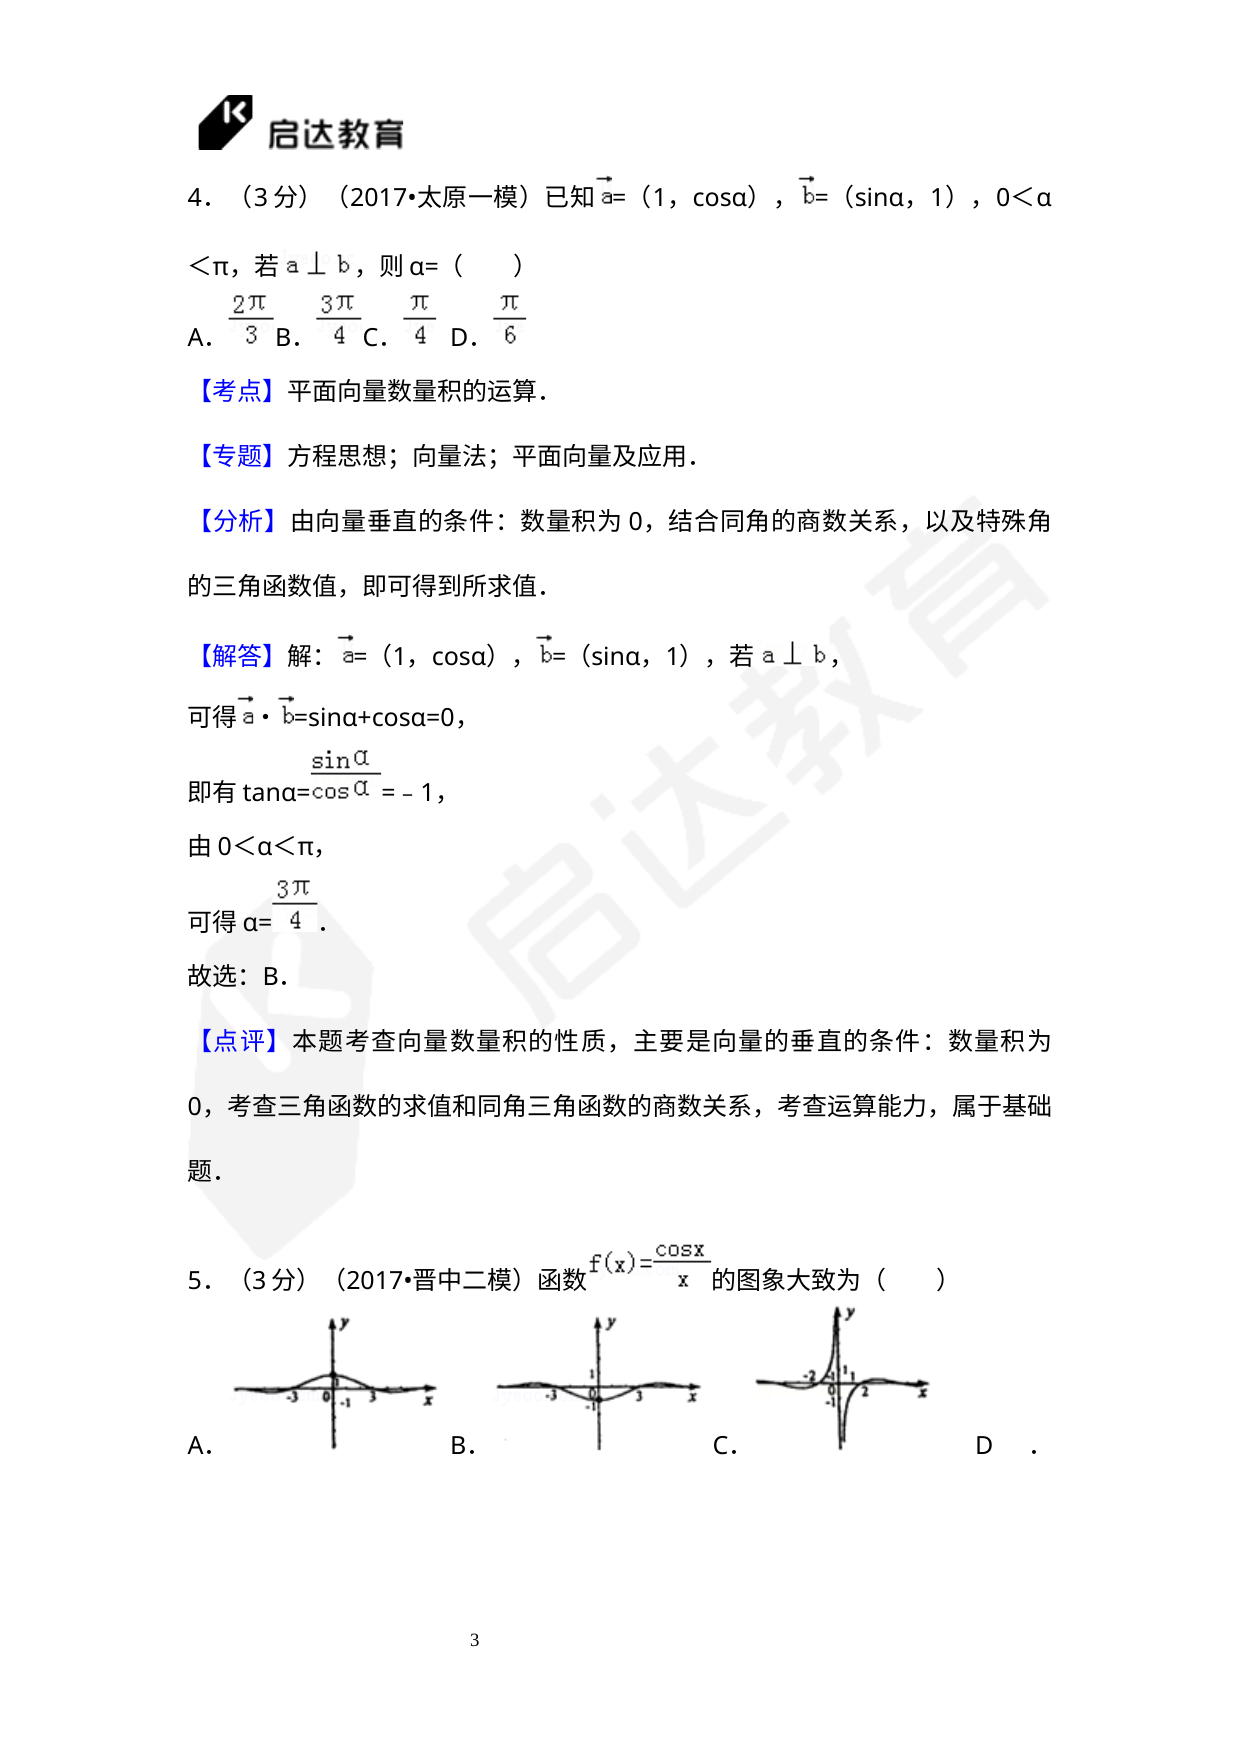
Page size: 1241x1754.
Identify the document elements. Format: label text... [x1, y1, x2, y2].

text 4．（3分）（2017•太原一模）已知=（1，cosα），=（sinα，1），0＜α＜π，若，则α=（ ） [187, 162, 1053, 292]
picture [536, 634, 552, 666]
picture [596, 175, 612, 207]
picture [493, 292, 527, 347]
text 【点评】本题考查向量数量积的性质，主要是向量的垂直的条件：数量积为0，考查三角函数的求值和同角三角函数的商数关系，考查运算能力，属于基础题． [187, 1007, 1053, 1202]
picture [753, 1299, 935, 1455]
picture [198, 95, 404, 150]
text 可得α=． [187, 877, 1053, 942]
text 故选：B． [187, 942, 1053, 1007]
picture [491, 1310, 706, 1455]
text 【专题】方程思想；向量法；平面向量及应用． [187, 422, 1053, 487]
picture [310, 747, 382, 802]
picture [228, 1312, 443, 1455]
text 5．（3分）（2017•晋中二模）函数的图象大致为（ ） [187, 1234, 1053, 1299]
picture [587, 1234, 712, 1290]
text 可得•=sinα+cosα=0， [187, 682, 1053, 747]
picture [754, 617, 830, 666]
picture [237, 695, 254, 727]
picture [278, 227, 354, 276]
picture [316, 292, 362, 347]
picture [798, 175, 815, 207]
picture [228, 292, 274, 347]
text 【分析】由向量垂直的条件：数量积为0，结合同角的商数关系，以及特殊角的三角函数值，即可得到所求值． [187, 487, 1053, 617]
picture [272, 877, 318, 932]
text 由0＜α＜π， [187, 812, 1053, 877]
text A． B． C． D． [187, 292, 1053, 357]
text 【解答】解：=（1，cosα），=（sinα，1），若， [187, 617, 1053, 682]
picture [278, 695, 294, 727]
text 即有tanα==﹣1， [187, 747, 1053, 812]
picture [403, 292, 437, 347]
text 【考点】平面向量数量积的运算．菁优网版权所有 [187, 357, 1053, 422]
picture [337, 634, 354, 666]
